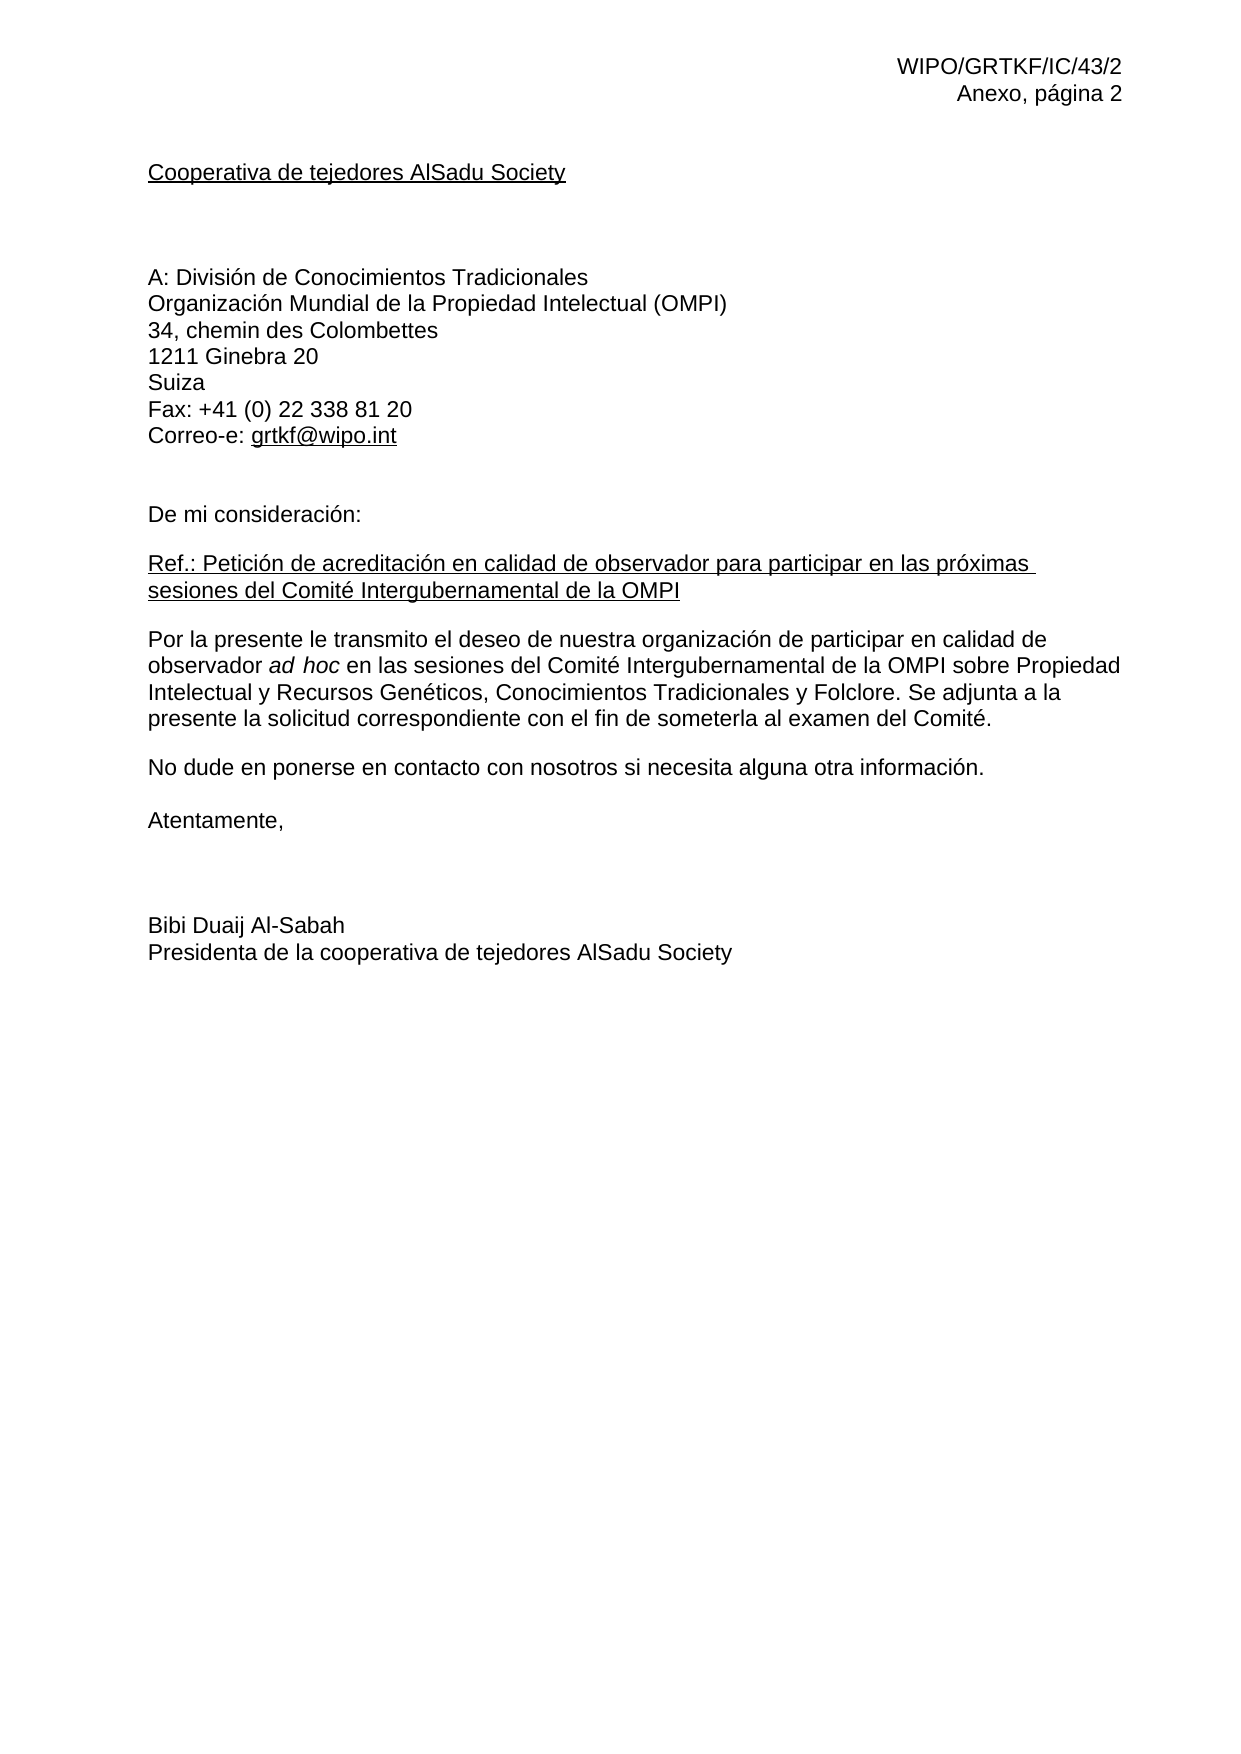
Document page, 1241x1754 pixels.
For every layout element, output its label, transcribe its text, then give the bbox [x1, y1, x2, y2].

text Fax: +41 (0) 22 338 81 20 [148, 396, 1122, 422]
text Correo-e: grtkf@wipo.int [148, 422, 1122, 448]
text De mi consideración: [148, 501, 1122, 527]
text Organización Mundial de la Propiedad Intelectual (OMPI) [148, 290, 1122, 317]
text Bibi Duaij Al-Sabah [148, 912, 1122, 939]
text No dude en ponerse en contacto con nosotros si necesita alguna otra información. [148, 754, 1122, 781]
text Ref.: Petición de acreditación en calidad de observador para participar en las próximas sesiones del Comité Intergubernamental de la OMPI [148, 550, 1122, 603]
text Presidenta de la cooperativa de tejedores AlSadu Society [148, 939, 1122, 965]
text Por la presente le transmito el deseo de nuestra organización de participar en calidad de observador ad hoc en las sesiones del Comité Intergubernamental de la OMPI sobre Propiedad Intelectual y Recursos Genéticos, Conocimientos Tradicionales y Folclore. Se adjunta a la presente la solicitud correspondiente con el fin de someterla al examen del Comité. [148, 626, 1122, 731]
text Atentamente, [148, 807, 1122, 833]
text 1211 Ginebra 20 [148, 343, 1122, 369]
text 34, chemin des Colombettes [148, 317, 1122, 343]
text Cooperativa de tejedores AlSadu Society [148, 158, 1122, 185]
text Suiza [148, 369, 1122, 396]
text A: División de Conocimientos Tradicionales [148, 264, 1122, 290]
